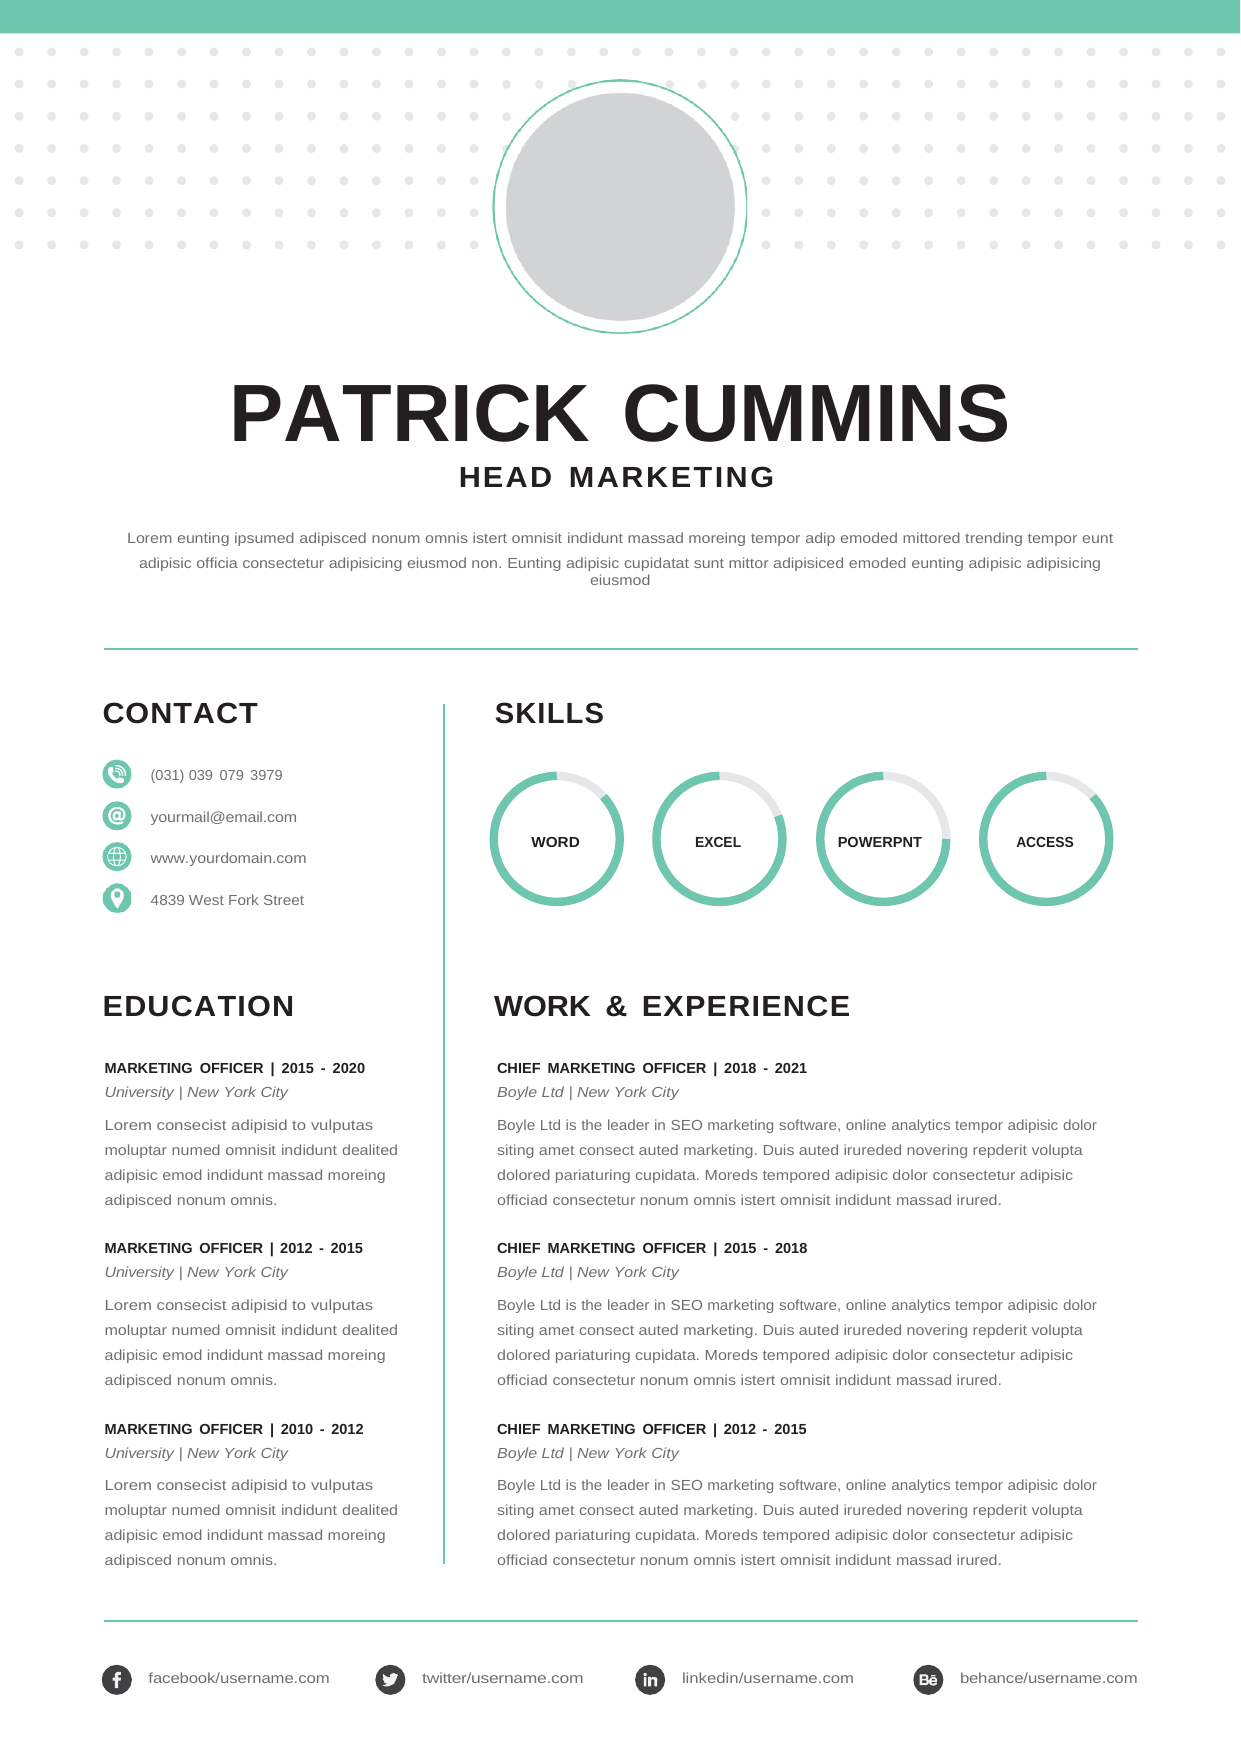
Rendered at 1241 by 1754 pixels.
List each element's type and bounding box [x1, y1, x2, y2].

picture [102, 883, 132, 913]
picture [492, 79, 748, 334]
